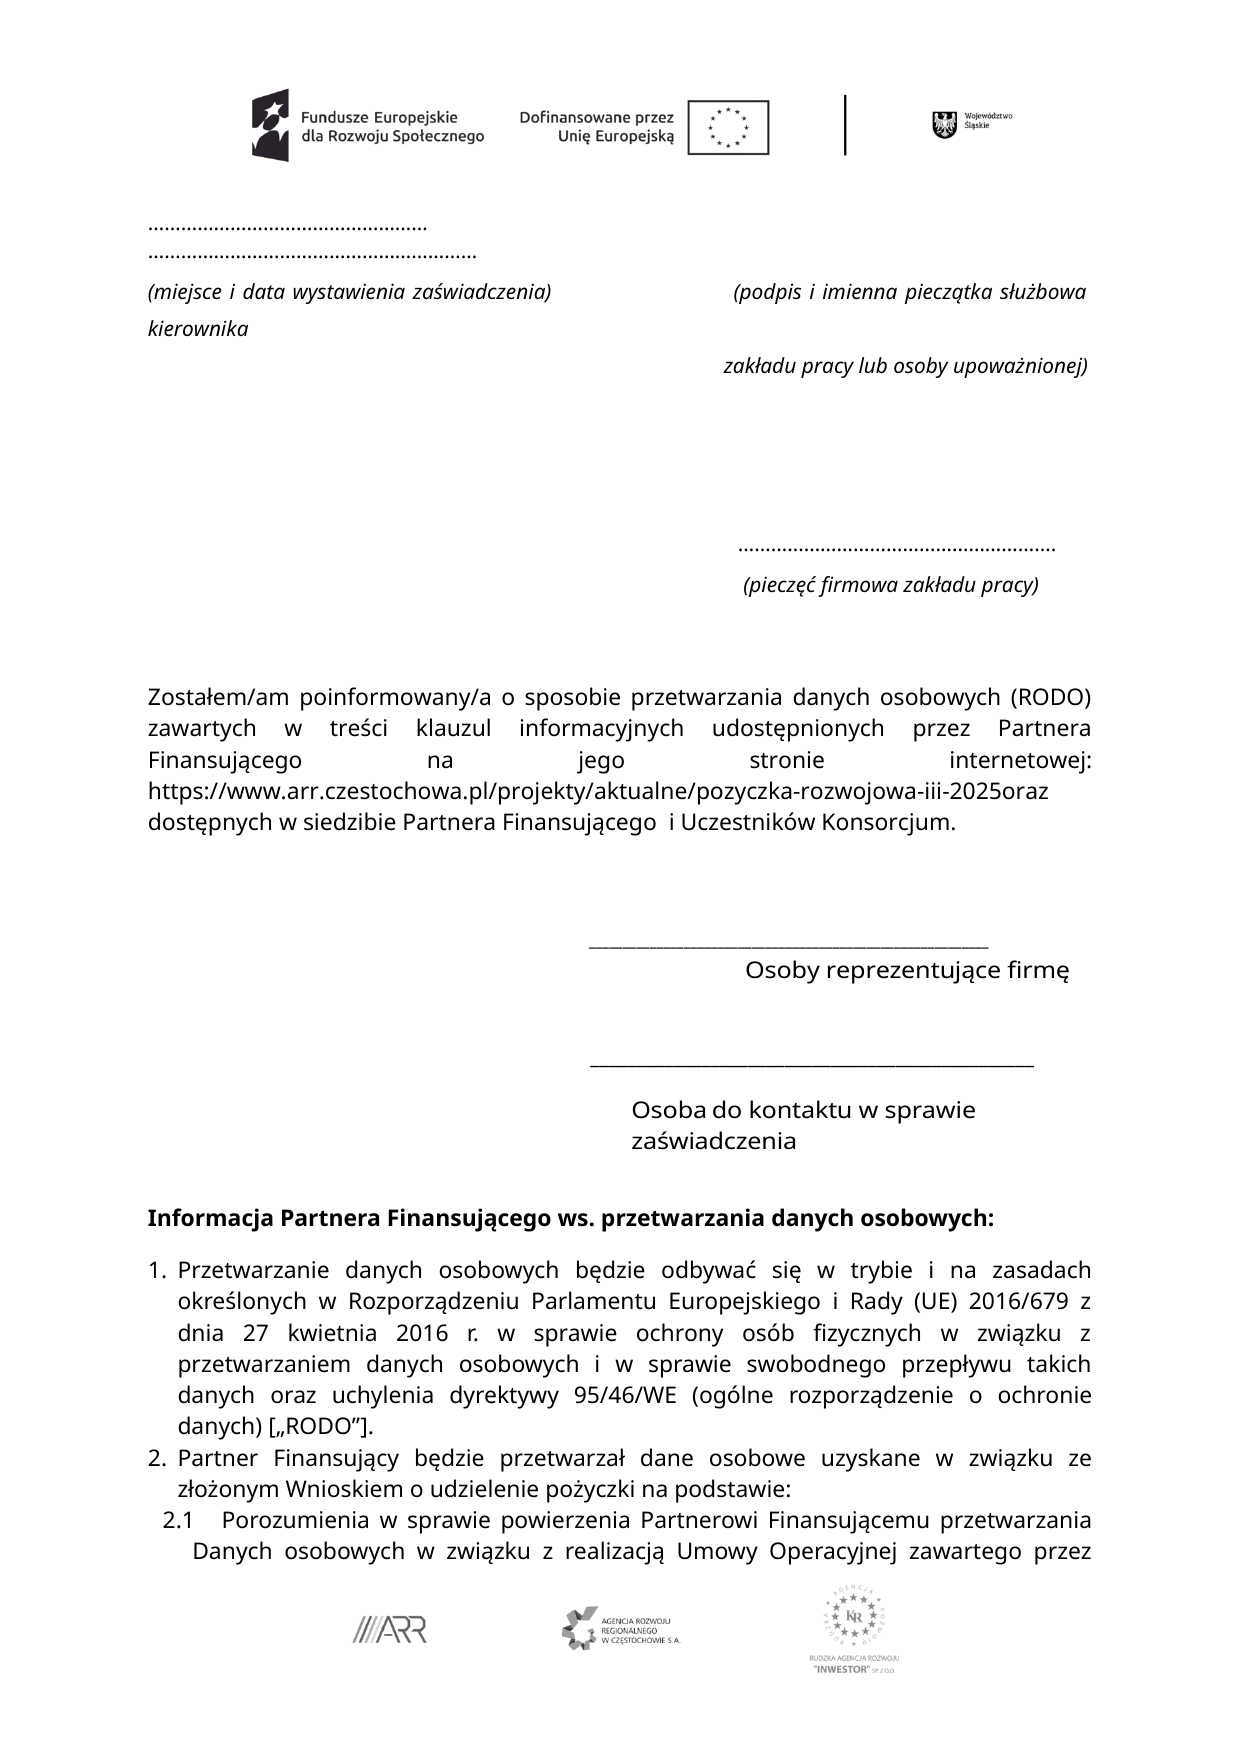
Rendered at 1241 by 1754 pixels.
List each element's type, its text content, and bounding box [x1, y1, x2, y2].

text Informacja Partnera Finansującego ws. przetwarzania danych osobowych: [148, 1201, 1093, 1233]
text …………………………………………… …………………………………………………… [148, 208, 1093, 265]
text (miejsce i data wystawienia zaświadczenia) (podpis i imienna pieczątka służbowa kierownika zakładu pracy lub osoby upoważnionej) [148, 277, 1093, 388]
text (pieczęć firmowa zakładu pracy) [148, 570, 1093, 607]
list Przetwarzanie danych osobowych będzie odbywać się w trybie i na zasadach określonych w Rozporządzeniu Parlamentu Europejskiego i Rady (UE) 2016/679 z dnia 27 kwietnia 2016 r. w sprawie ochrony osób fizycznych w związku z przetwarzaniem danych osobowych i w sprawie swobodnego przepływu takich danych oraz uchylenia dyrektywy 95/46/WE (ogólne rozporządzenie o ochronie danych) [„RODO”]. [148, 1254, 1093, 1442]
picture [147, 1577, 1093, 1681]
list Partner Finansujący będzie przetwarzał dane osobowe uzyskane w związku ze złożonym Wnioskiem o udzielenie pożyczki na podstawie: [148, 1442, 1093, 1504]
text Zostałem/am poinformowany/a o sposobie przetwarzania danych osobowych (RODO) zawartych w treści klauzul informacyjnych udostępnionych przez Partnera Finansującego na jego stronie internetowej: https://www.arr.czestochowa.pl/projekty/aktualne/pozyczka-rozwojowa-iii-2025oraz dostępnych w siedzibie Partnera Finansującego i Uczestników Konsorcjum. [148, 681, 1093, 837]
text ___________________________________________________________ [525, 928, 1093, 951]
text Osoba do kontaktu w sprawie zaświadczenia [631, 1093, 1093, 1156]
text ________________________________________________ [590, 1042, 1093, 1071]
text Osoby reprezentujące firmę [262, 954, 1093, 986]
picture [147, 73, 1093, 177]
text …………………………………………………. [738, 441, 1093, 558]
